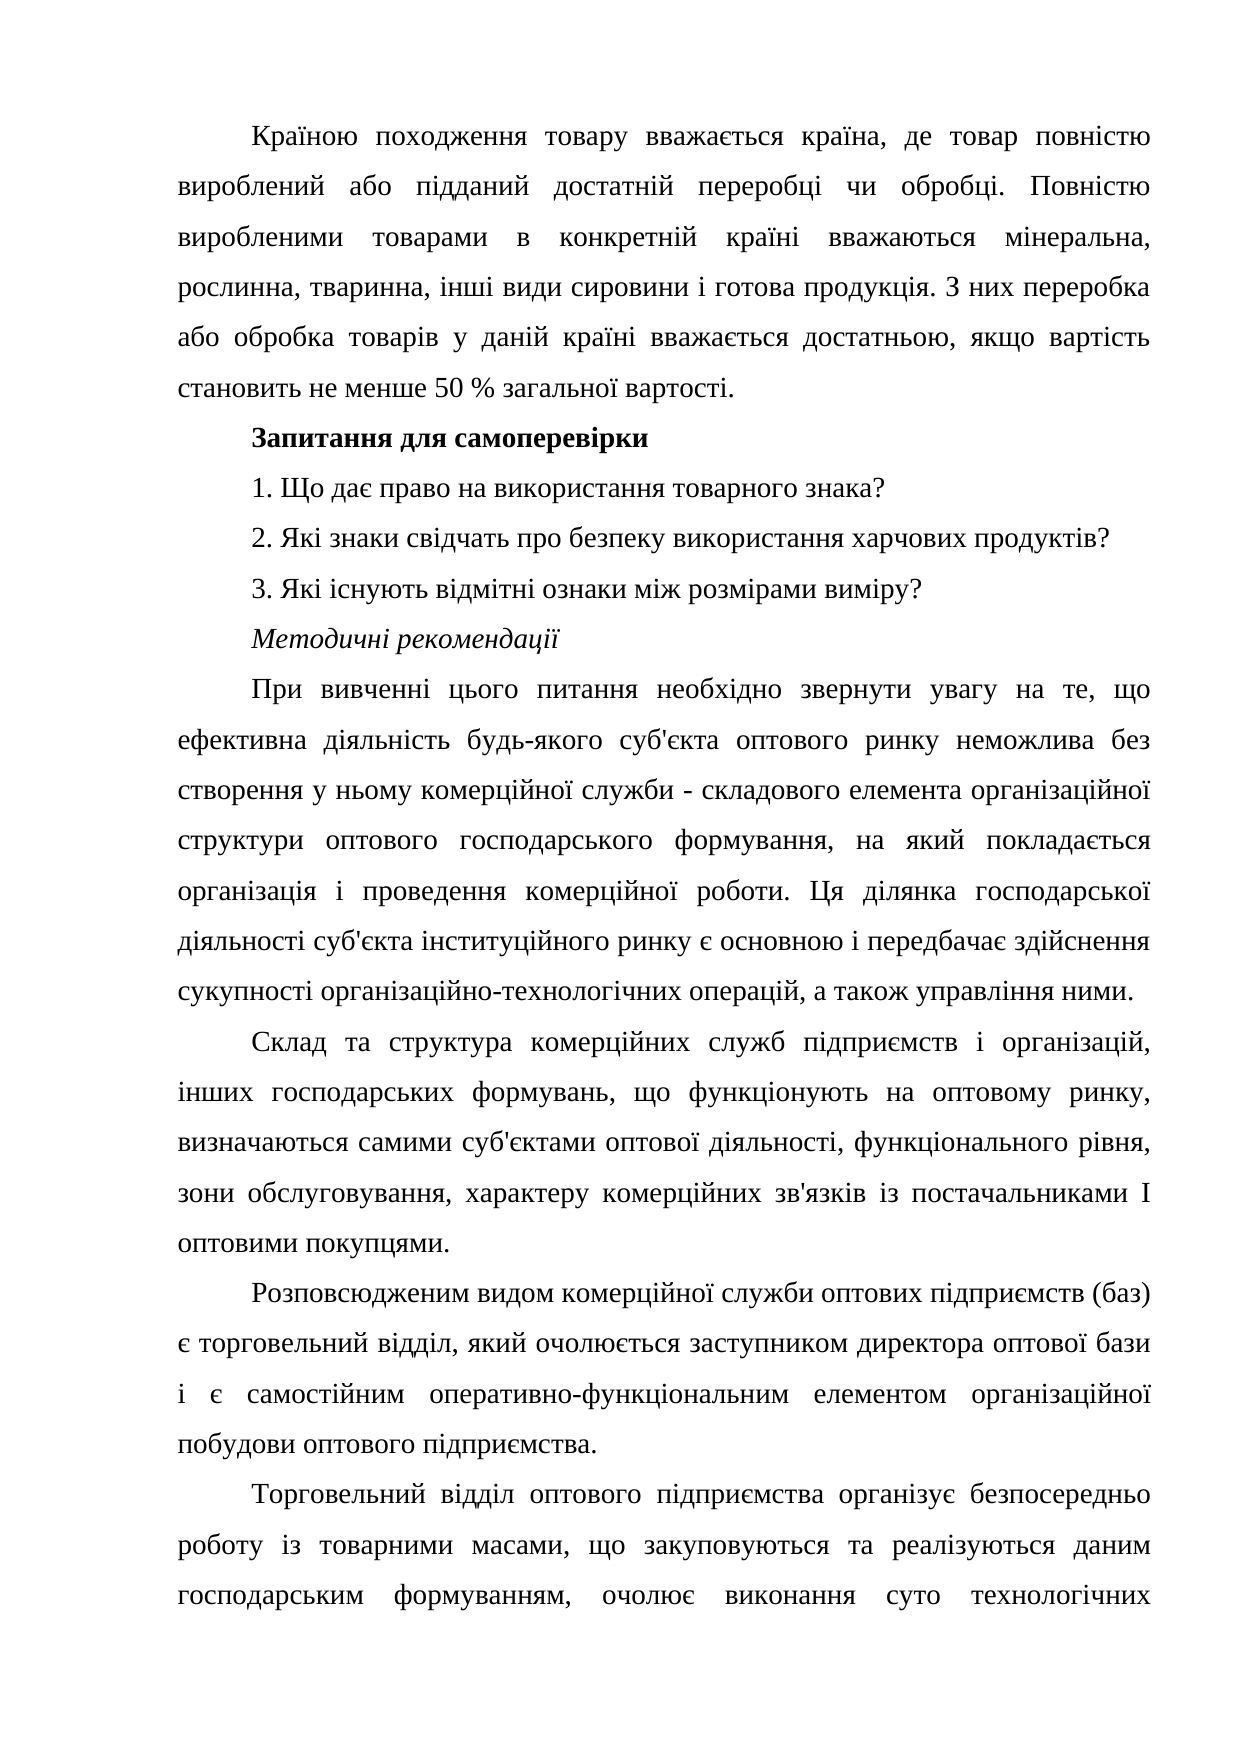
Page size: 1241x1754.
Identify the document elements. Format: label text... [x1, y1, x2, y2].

text Країною походження товару вважається країна, де товар повністю вироблений або підданий достатній переробці чи обробці. Повністю виробленими товарами в конкретній країні вважаються мінеральна, рослинна, тваринна, інші види сировини і готова продукція. З них переробка або обробка товарів у даній країні вважається достатньою, якщо вартість становить не менше 50 % загальної вартості. [177, 118, 1152, 403]
text При вивченні цього питання необхідно звернути увагу на те, що ефективна діяльність будь-якого суб'єкта оптового ринку неможлива без створення у ньому комерційної служби - складового елемента організаційної структури оптового господарського формування, на який покладається організація і проведення комерційної роботи. Ця ділянка господарської діяльності суб'єкта інституційного ринку є основною і передбачає здійснення сукупності організаційно-технологічних операцій, а також управління ними. [177, 672, 1152, 1007]
text Розповсюдженим видом комерційної служби оптових підприємств (баз) є торговельний відділ, який очолюється заступником директора оптової бази і є самостійним оперативно-функціональним елементом організаційної побудови оптового підприємства. [177, 1275, 1152, 1460]
text 2. Які знаки свідчать про безпеку використання харчових продуктів? [177, 521, 1152, 554]
text Методичні рекомендації [177, 621, 1152, 655]
text Запитання для самоперевірки [177, 420, 1152, 453]
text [177, 1477, 1152, 1611]
text Склад та структура комерційних служб підприємств і організацій, інших господарських формувань, що функціонують на оптовому ринку, визначаються самими суб'єктами оптової діяльності, функціонального рівня, зони обслуговування, характеру комерційних зв'язків із постачальниками І оптовими покупцями. [177, 1024, 1152, 1258]
text 1. Що дає право на використання товарного знака? [177, 470, 1152, 504]
text 3. Які існують відмітні ознаки між розмірами виміру? [177, 571, 1152, 604]
